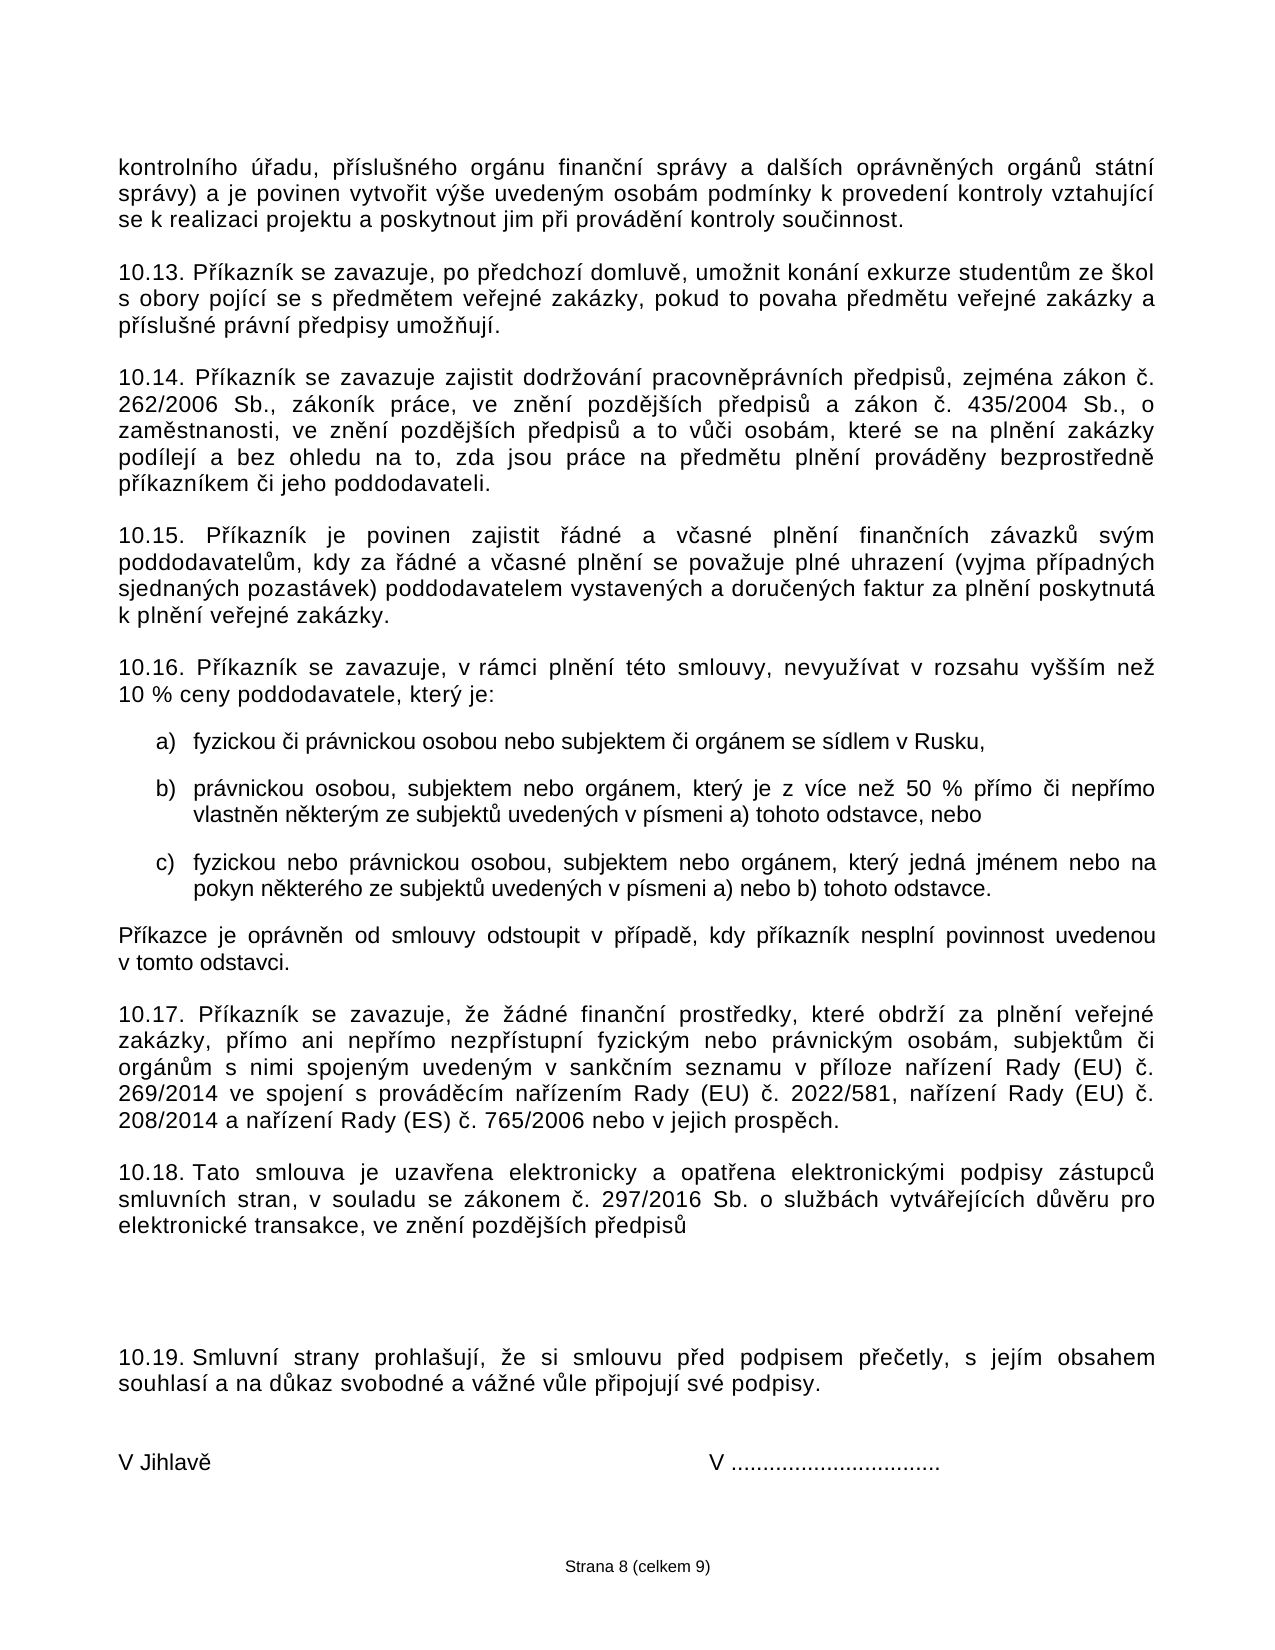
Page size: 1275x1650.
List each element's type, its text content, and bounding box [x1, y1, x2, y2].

text 10.15. Příkazník je povinen zajistit řádné a včasné plnění finančních závazků svým poddodavatelům, kdy za řádné a včasné plnění se považuje plné uhrazení (vyjma případných sjednaných pozastávek) poddodavatelem vystavených a doručených faktur za plnění poskytnutá k plnění veřejné zakázky. [118, 522, 1157, 628]
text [118, 153, 1157, 233]
list fyzickou nebo právnickou osobou, subjektem nebo orgánem, který jedná jménem nebo na pokyn některého ze subjektů uvedených v písmeni a) nebo b) tohoto odstavce. [156, 848, 1157, 901]
text Příkazce je oprávněn od smlouvy odstoupit v případě, kdy příkazník nesplní povinnost uvedenou v tomto odstavci. [118, 922, 1157, 975]
text 10.16. Příkazník se zavazuje, v rámci plnění této smlouvy, nevyužívat v rozsahu vyšším než 10 % ceny poddodavatele, který je: [118, 654, 1157, 707]
text 10.13. Příkazník se zavazuje, po předchozí domluvě, umožnit konání exkurze studentům ze škol s obory pojící se s předmětem veřejné zakázky, pokud to povaha předmětu veřejné zakázky a příslušné právní předpisy umožňují. [118, 259, 1157, 338]
text 10.19. Smluvní strany prohlašují, že si smlouvu před podpisem přečetly, s jejím obsahem souhlasí a na důkaz svobodné a vážné vůle připojují své podpisy. [118, 1344, 1157, 1396]
text 10.14. Příkazník se zavazuje zajistit dodržování pracovněprávních předpisů, zejména zákon č. 262/2006 Sb., zákoník práce, ve znění pozdějších předpisů a zákon č. 435/2004 Sb., o zaměstnanosti, ve znění pozdějších předpisů a to vůči osobám, které se na plnění zakázky podílejí a bez ohledu na to, zda jsou práce na předmětu plnění prováděny bezprostředně příkazníkem či jeho poddodavateli. [118, 364, 1157, 496]
text 10.17. Příkazník se zavazuje, že žádné finanční prostředky, které obdrží za plnění veřejné zakázky, přímo ani nepřímo nezpřístupní fyzickým nebo právnickým osobám, subjektům či orgánům s nimi spojeným uvedeným v sankčním seznamu v příloze nařízení Rady (EU) č. 269/2014 ve spojení s prováděcím nařízením Rady (EU) č. 2022/581, nařízení Rady (EU) č. 208/2014 a nařízení Rady (ES) č. 765/2006 nebo v jejich prospěch. [118, 1001, 1157, 1133]
list fyzickou či právnickou osobou nebo subjektem či orgánem se sídlem v Rusku, [156, 728, 1157, 754]
text V Jihlavě V ................................. [118, 1449, 1157, 1476]
list právnickou osobou, subjektem nebo orgánem, který je z více než 50 % přímo či nepřímo vlastněn některým ze subjektů uvedených v písmeni a) tohoto odstavce, nebo [156, 775, 1157, 828]
text 10.18. Tato smlouva je uzavřena elektronicky a opatřena elektronickými podpisy zástupců smluvních stran, v souladu se zákonem č. 297/2016 Sb. o službách vytvářejících důvěru pro elektronické transakce, ve znění pozdějších předpisů [118, 1159, 1157, 1238]
